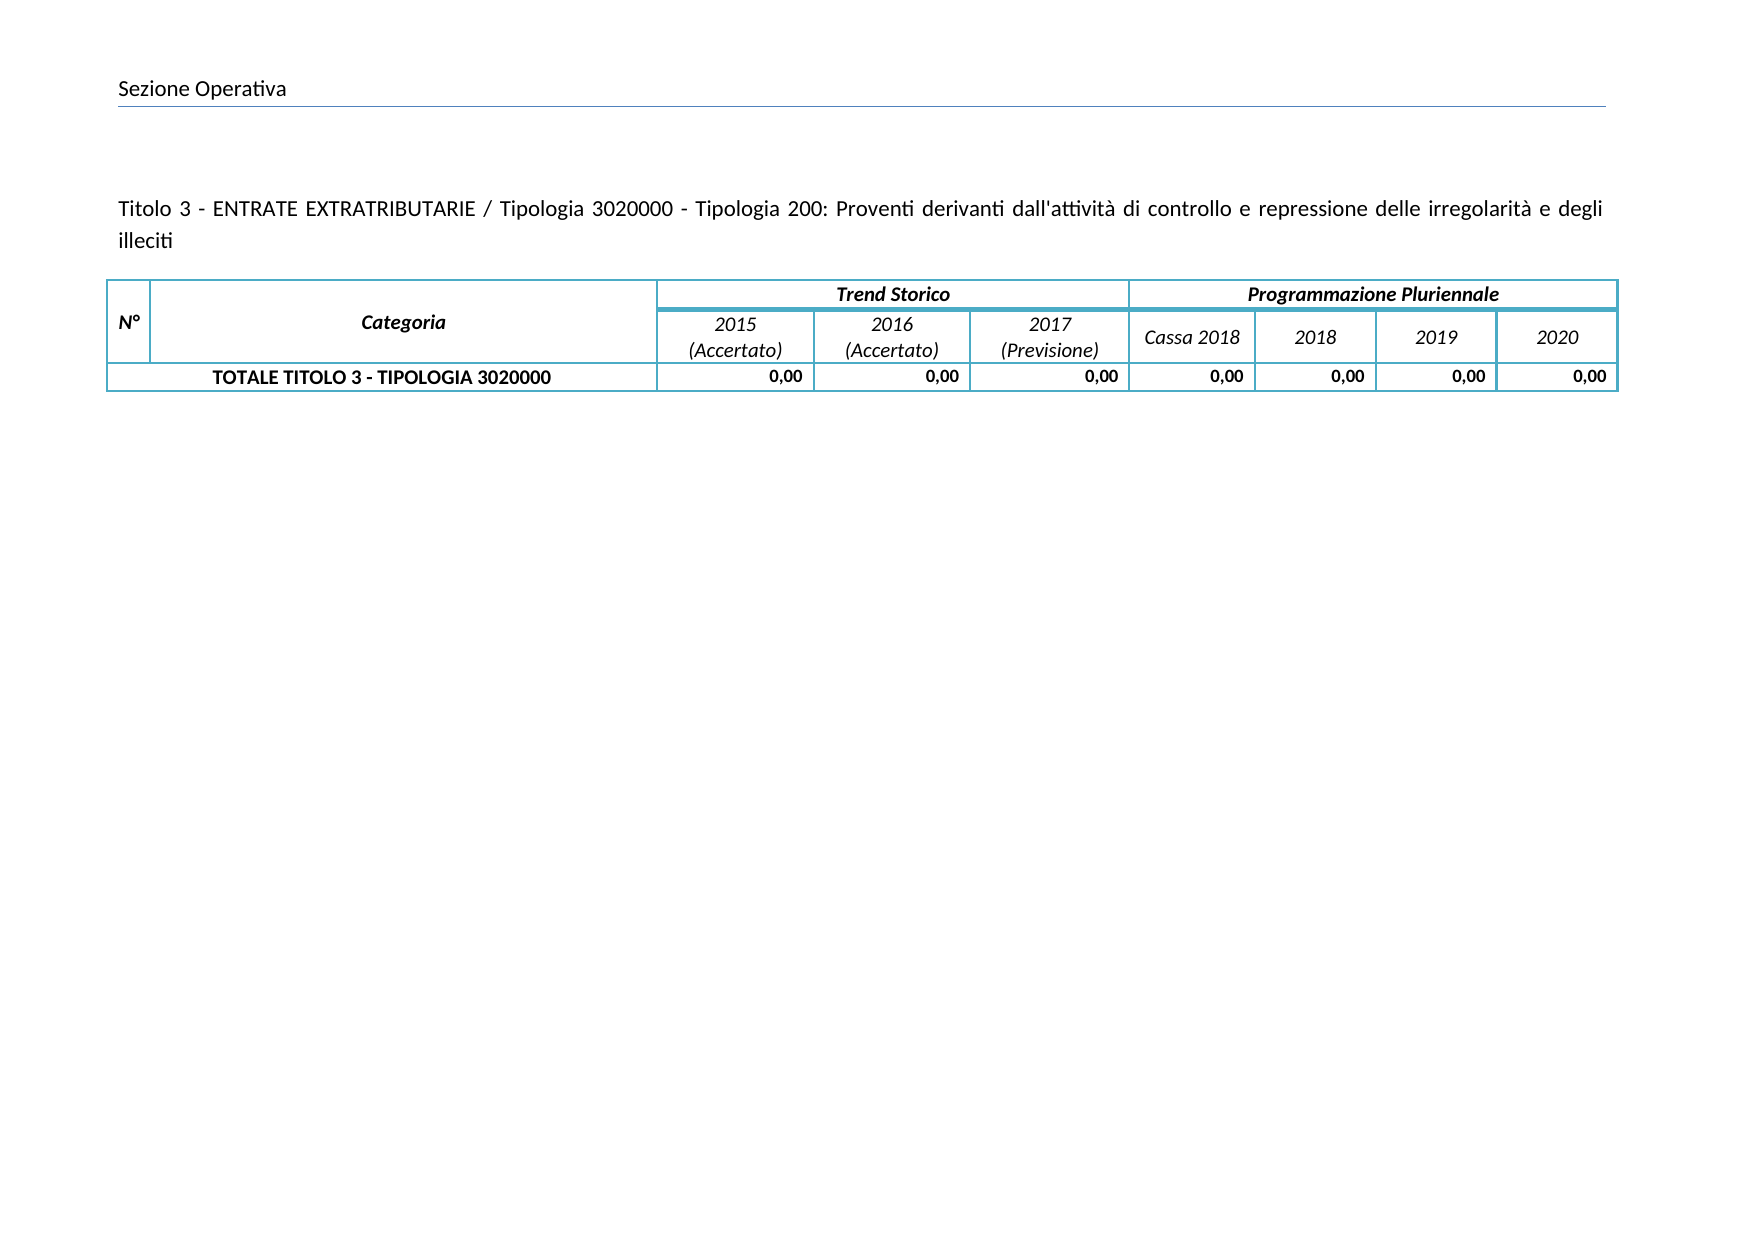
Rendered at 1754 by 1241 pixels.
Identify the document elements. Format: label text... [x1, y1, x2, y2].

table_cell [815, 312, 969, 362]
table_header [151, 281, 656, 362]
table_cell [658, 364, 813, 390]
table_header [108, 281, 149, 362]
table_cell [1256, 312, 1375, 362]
text Titolo 3 - ENTRATE EXTRATRIBUTARIE / Tipologia 3020000 - Tipologia 200: Proventi derivanti dall'attività di controllo e repressione delle irregolarità e degli illeciti [118, 194, 1606, 254]
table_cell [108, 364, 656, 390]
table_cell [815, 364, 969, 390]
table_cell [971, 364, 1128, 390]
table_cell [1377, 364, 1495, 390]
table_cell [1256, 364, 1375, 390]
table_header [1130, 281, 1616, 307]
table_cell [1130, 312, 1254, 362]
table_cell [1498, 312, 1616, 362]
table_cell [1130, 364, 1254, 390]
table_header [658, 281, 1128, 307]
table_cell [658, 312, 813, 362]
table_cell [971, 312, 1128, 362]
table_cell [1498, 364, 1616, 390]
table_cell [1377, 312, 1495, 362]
